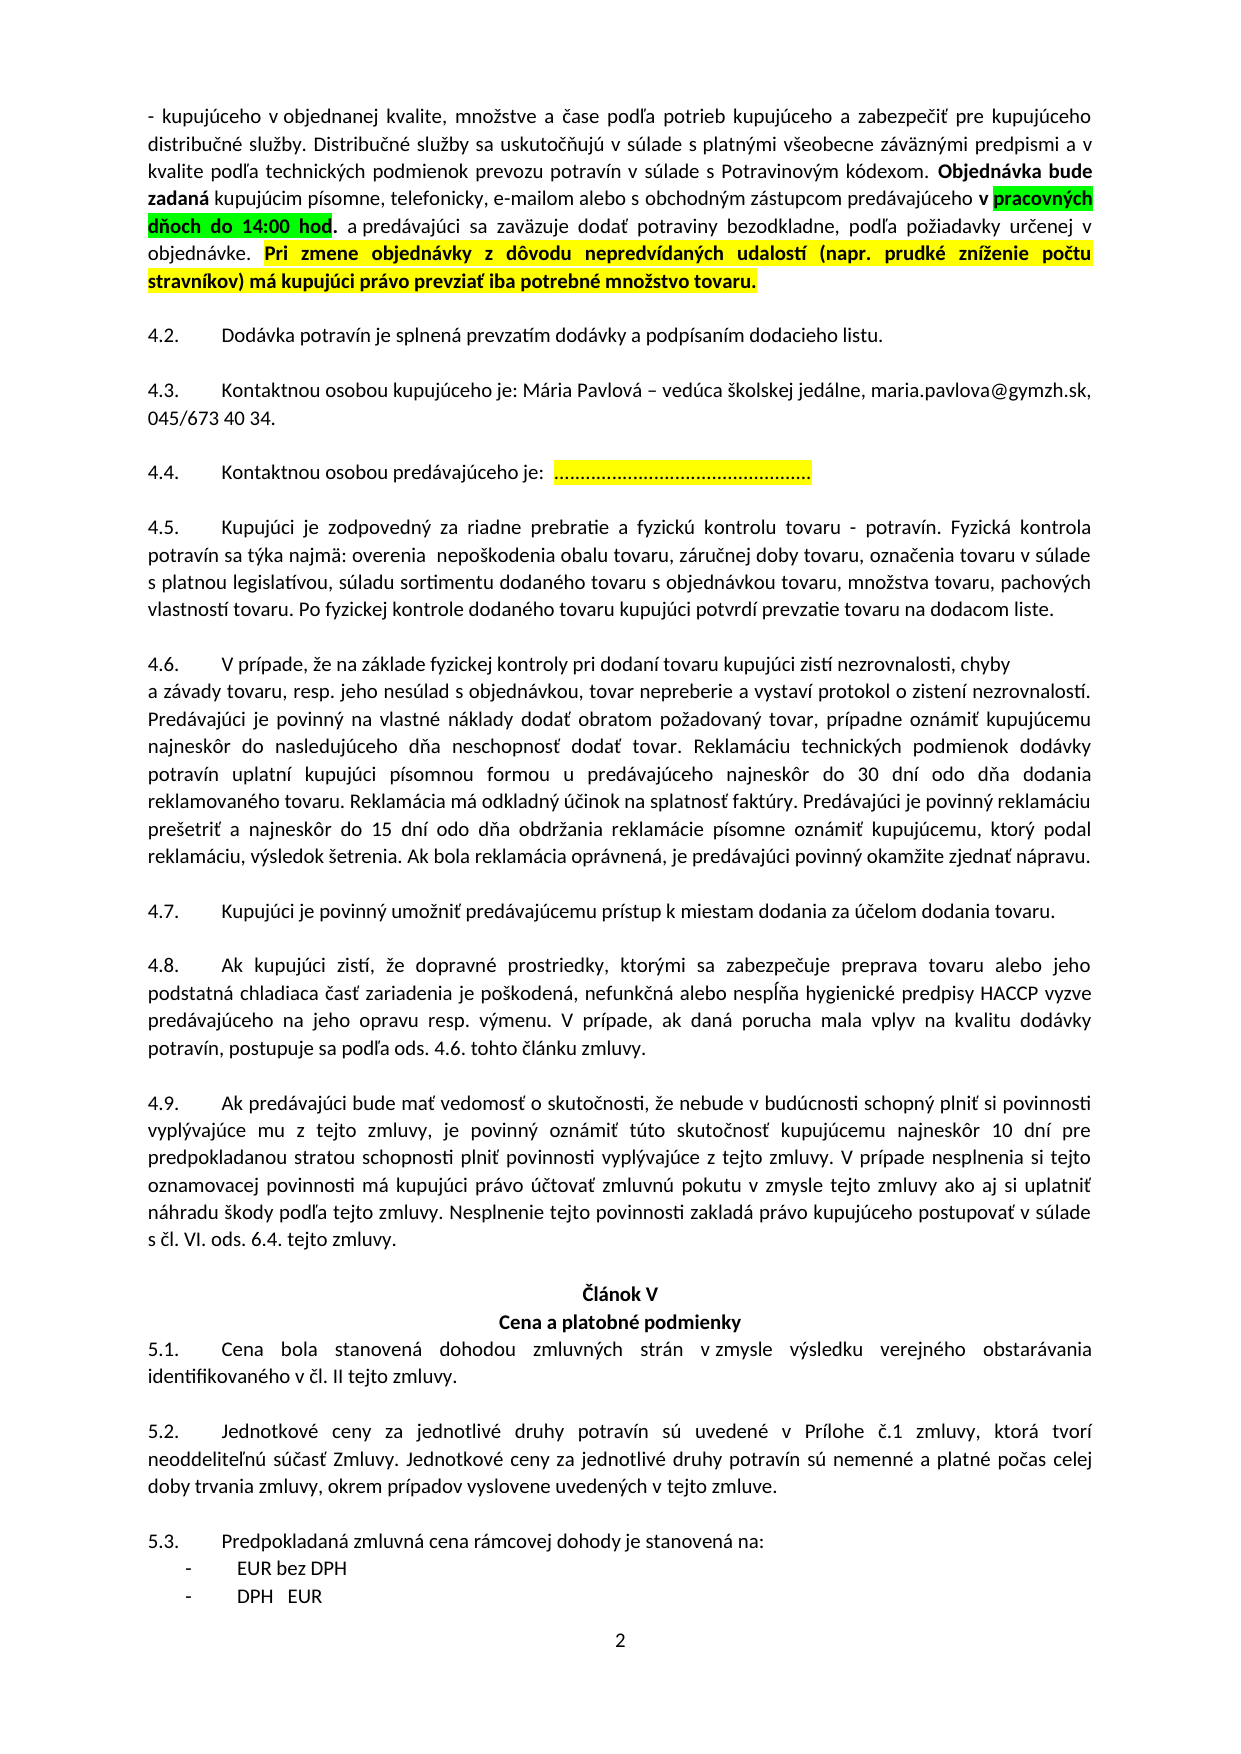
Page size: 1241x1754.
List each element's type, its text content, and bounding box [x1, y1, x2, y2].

list Kupujúci je zodpovedný za riadne prebratie a fyzickú kontrolu tovaru - potravín. Fyzická kontrola potravín sa týka najmä: overenia nepoškodenia obalu tovaru, záručnej doby tovaru, označenia tovaru v súlade s platnou legislatívou, súladu sortimentu dodaného tovaru s objednávkou tovaru, množstva tovaru, pachových vlastností tovaru. Po fyzickej kontrole dodaného tovaru kupujúci potvrdí prevzatie tovaru na dodacom liste. [148, 514, 1093, 622]
list - kupujúceho v objednanej kvalite, množstve a čase podľa potrieb kupujúceho a zabezpečiť pre kupujúceho distribučné služby. Distribučné služby sa uskutočňujú v súlade s platnými všeobecne záväznými predpismi a v kvalite podľa technických podmienok prevozu potravín v súlade s Potravinovým kódexom. Objednávka bude zadaná kupujúcim písomne, telefonicky, e-mailom alebo s obchodným zástupcom predávajúceho v pracovných dňoch do 14:00 hod. a predávajúci sa zaväzuje dodať potraviny bezodkladne, podľa požiadavky určenej v objednávke. Pri zmene objednávky z dôvodu nepredvídaných udalostí (napr. prudké zníženie počtu stravníkov) má kupujúci právo prevziať iba potrebné množstvo tovaru. [148, 103, 1093, 293]
list DPH EUR [185, 1583, 1093, 1608]
list Cena a platobné podmienky [148, 1309, 1093, 1334]
list Cena bola stanovená dohodou zmluvných strán v zmysle výsledku verejného obstarávania identifikovaného v čl. II tejto zmluvy. [148, 1336, 1093, 1389]
list Ak predávajúci bude mať vedomosť o skutočnosti, že nebude v budúcnosti schopný plniť si povinnosti vyplývajúce mu z tejto zmluvy, je povinný oznámiť túto skutočnosť kupujúcemu najneskôr 10 dní pre predpokladanou stratou schopnosti plniť povinnosti vyplývajúce z tejto zmluvy. V prípade nesplnenia si tejto oznamovacej povinnosti má kupujúci právo účtovať zmluvnú pokutu v zmysle tejto zmluvy ako aj si uplatniť náhradu škody podľa tejto zmluvy. Nesplnenie tejto povinnosti zakladá právo kupujúceho postupovať v súlade s čl. VI. ods. 6.4. tejto zmluvy. [148, 1090, 1093, 1252]
list Predpokladaná zmluvná cena rámcovej dohody je stanovená na: [148, 1528, 1093, 1553]
list Dodávka potravín je splnená prevzatím dodávky a podpísaním dodacieho listu. [148, 323, 1093, 348]
list a závady tovaru, resp. jeho nesúlad s objednávkou, tovar nepreberie a vystaví protokol o zistení nezrovnalostí. Predávajúci je povinný na vlastné náklady dodať obratom požadovaný tovar, prípadne oznámiť kupujúcemu najneskôr do nasledujúceho dňa neschopnosť dodať tovar. Reklamáciu technických podmienok dodávky potravín uplatní kupujúci písomnou formou u predávajúceho najneskôr do 30 dní odo dňa dodania reklamovaného tovaru. Reklamácia má odkladný účinok na splatnosť faktúry. Predávajúci je povinný reklamáciu prešetriť a najneskôr do 15 dní odo dňa obdržania reklamácie písomne oznámiť kupujúcemu, ktorý podal reklamáciu, výsledok šetrenia. Ak bola reklamácia oprávnená, je predávajúci povinný okamžite zjednať nápravu. [148, 679, 1093, 868]
list V prípade, že na základe fyzickej kontroly pri dodaní tovaru kupujúci zistí nezrovnalosti, chyby [148, 651, 1093, 677]
list Článok V [148, 1281, 1093, 1307]
list Ak kupujúci zistí, že dopravné prostriedky, ktorými sa zabezpečuje preprava tovaru alebo jeho podstatná chladiaca časť zariadenia je poškodená, nefunkčná alebo nespĺňa hygienické predpisy HACCP vyzve predávajúceho na jeho opravu resp. výmenu. V prípade, ak daná porucha mala vplyv na kvalitu dodávky potravín, postupuje sa podľa ods. 4.6. tohto článku zmluvy. [148, 953, 1093, 1060]
list Kupujúci je povinný umožniť predávajúcemu prístup k miestam dodania za účelom dodania tovaru. [148, 898, 1093, 923]
list Kontaktnou osobou predávajúceho je: ................................................. [148, 459, 1093, 485]
list Kontaktnou osobou kupujúceho je: Mária Pavlová – vedúca školskej jedálne, maria.pavlova@gymzh.sk, 045/673 40 34. [148, 377, 1093, 430]
list Jednotkové ceny za jednotlivé druhy potravín sú uvedené v Prílohe č.1 zmluvy, ktorá tvorí neoddeliteľnú súčasť Zmluvy. Jednotkové ceny za jednotlivé druhy potravín sú nemenné a platné počas celej doby trvania zmluvy, okrem prípadov vyslovene uvedených v tejto zmluve. [148, 1418, 1093, 1499]
list EUR bez DPH [185, 1555, 1093, 1581]
